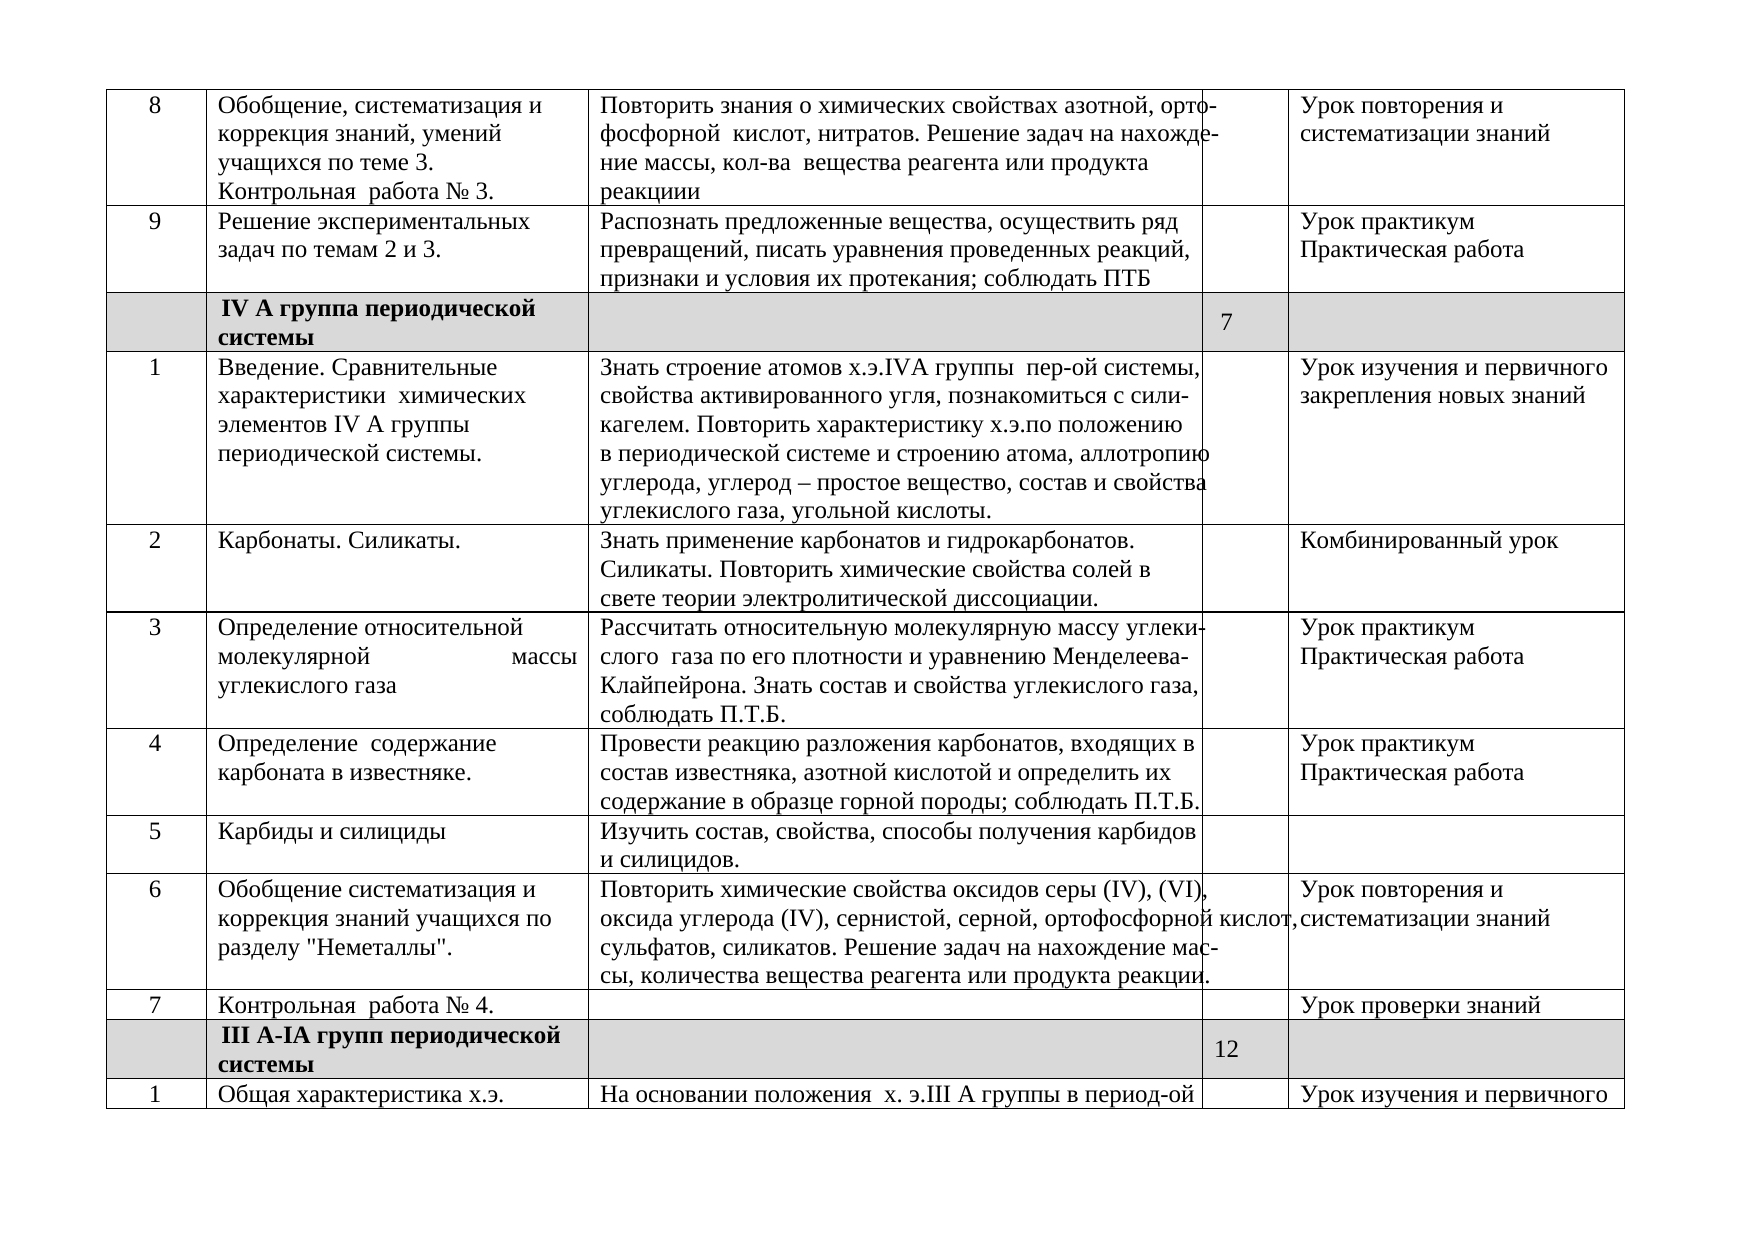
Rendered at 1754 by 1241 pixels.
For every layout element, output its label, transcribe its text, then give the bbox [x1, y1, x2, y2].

table_cell IV А группа периодической системы [207, 293, 588, 351]
table_cell [1203, 990, 1288, 1019]
table_cell Урок практикум Практическая работа [1289, 206, 1624, 292]
table_cell Введение. Сравнительные характеристики химических элементов IV А группы периодической системы. [207, 352, 588, 524]
table_cell Рассчитать относительную молекулярную массу углеки- слого газа по его плотности и уравнению Менделеева- Клайпейрона. Знать состав и свойства углекислого газа, соблюдать П.Т.Б. [589, 613, 1202, 727]
table_cell Урок проверки знаний [1289, 990, 1624, 1019]
table_cell [1203, 874, 1288, 989]
table_cell 1 [107, 1079, 206, 1107]
table_cell [107, 1020, 206, 1078]
table_cell Определение содержание карбоната в известняке. [207, 729, 588, 815]
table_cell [589, 1079, 1202, 1107]
table_cell Повторить знания о химических свойствах азотной, орто- фосфорной кислот, нитратов. Решение задач на нахожде- ние массы, кол-ва вещества реагента или продукта реакциии [589, 90, 1202, 205]
table_cell 9 [107, 206, 206, 292]
table_cell 5 [107, 816, 206, 873]
table_cell Карбонаты. Силикаты. [207, 525, 588, 611]
table_cell Обобщение, систематизация и коррекция знаний, умений учащихся по теме 3. Контрольная работа № 3. [207, 90, 588, 205]
table_cell 3 [107, 613, 206, 727]
table_cell [589, 1020, 1202, 1078]
table_cell Знать применение карбонатов и гидрокарбонатов. Силикаты. Повторить химические свойства солей в свете теории электролитической диссоциации. [589, 525, 1202, 611]
table_cell 2 [107, 525, 206, 611]
table_cell Урок повторения и систематизации знаний [1289, 874, 1624, 989]
table_cell Урок практикум Практическая работа [1289, 613, 1624, 727]
table_cell [1203, 525, 1288, 611]
table_cell Урок повторения и систематизации знаний [1289, 90, 1624, 205]
table_cell Определение относительной молекулярной массы углекислого газа [207, 613, 588, 727]
table_cell Обобщение систематизация и коррекция знаний учащихся по разделу "Неметаллы". [207, 874, 588, 989]
table_cell [1203, 816, 1288, 873]
table_cell Карбиды и силициды [207, 816, 588, 873]
table_cell 4 [107, 729, 206, 815]
table_cell Решение экспериментальных задач по темам 2 и 3. [207, 206, 588, 292]
table_cell Изучить состав, свойства, способы получения карбидов и силицидов. [589, 816, 1202, 873]
table_cell [1203, 206, 1288, 292]
table_cell [107, 293, 206, 351]
table_cell [589, 990, 1202, 1019]
table_cell [1289, 293, 1624, 351]
table_cell 12 [1203, 1020, 1288, 1078]
table_cell [589, 293, 1202, 351]
table_cell [1203, 613, 1288, 727]
table_cell [1203, 1079, 1288, 1107]
table_cell 6 [107, 874, 206, 989]
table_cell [207, 1079, 588, 1107]
table_cell 8 [107, 90, 206, 205]
table_cell Распознать предложенные вещества, осуществить ряд превращений, писать уравнения проведенных реакций, признаки и условия их протекания; соблюдать ПТБ [589, 206, 1202, 292]
table_cell Знать строение атомов х.э.IVА группы пер-ой системы, свойства активированного угля, познакомиться с сили- кагелем. Повторить характеристику х.э.по положению в периодической системе и строению атома, аллотропию углерода, углерод – простое вещество, состав и свойства углекислого газа, угольной кислоты. [589, 352, 1202, 524]
table_cell 7 [1203, 293, 1288, 351]
table_cell [1289, 1020, 1624, 1078]
table_cell Контрольная работа № 4. [207, 990, 588, 1019]
table_cell III А-IА групп периодической системы [207, 1020, 588, 1078]
table_cell Урок практикум Практическая работа [1289, 729, 1624, 815]
table_cell [1203, 352, 1288, 524]
table_cell 7 [107, 990, 206, 1019]
table_cell [1289, 816, 1624, 873]
table_cell Повторить химические свойства оксидов серы (IV), (VI), оксида углерода (IV), сернистой, серной, ортофосфорной кислот, сульфатов, силикатов. Решение задач на нахождение мас- сы, количества вещества реагента или продукта реакции. [589, 874, 1202, 989]
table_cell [1289, 1079, 1624, 1107]
table_cell Провести реакцию разложения карбонатов, входящих в состав известняка, азотной кислотой и определить их содержание в образце горной породы; соблюдать П.Т.Б. [589, 729, 1202, 815]
table_cell Комбинированный урок [1289, 525, 1624, 611]
table_cell 1 [107, 352, 206, 524]
table_cell Урок изучения и первичного закрепления новых знаний [1289, 352, 1624, 524]
table_cell [1203, 90, 1288, 205]
table_cell [1203, 729, 1288, 815]
